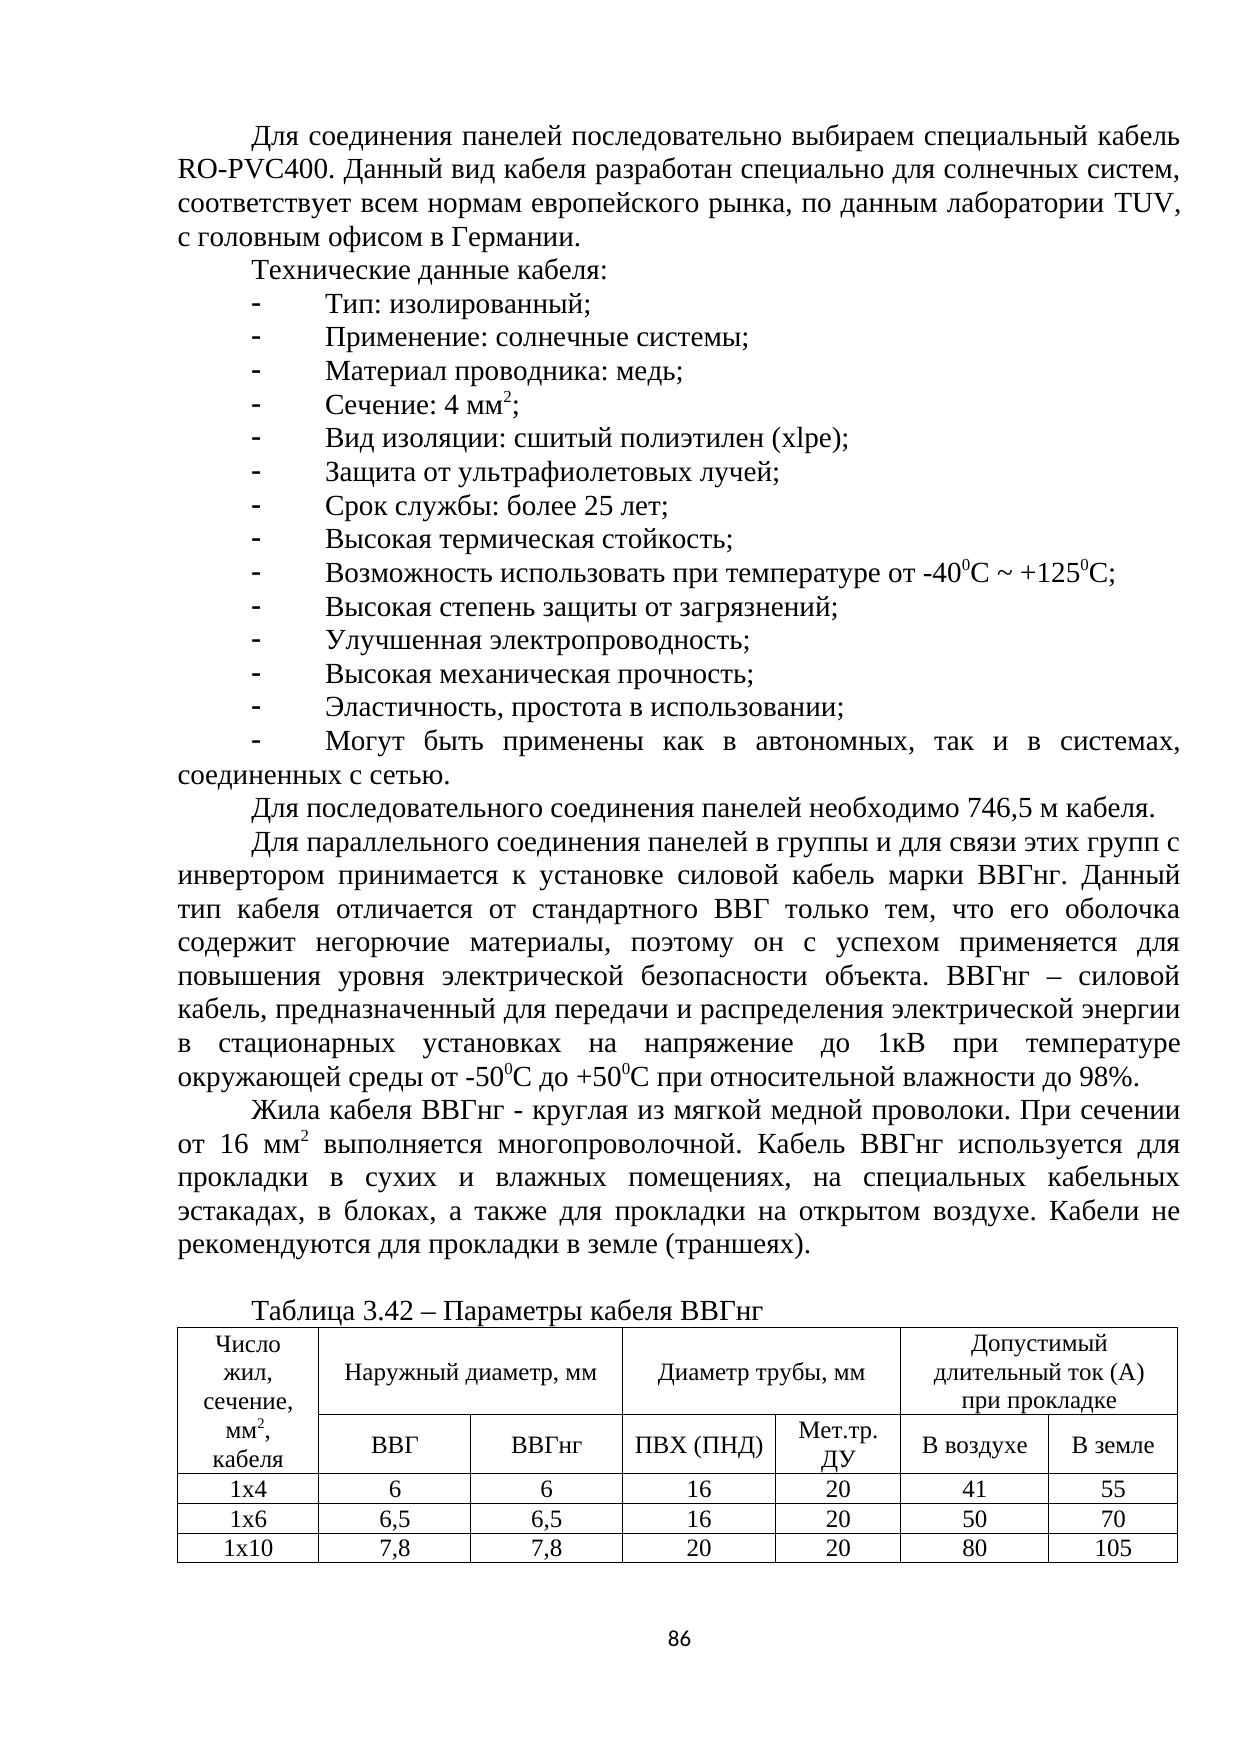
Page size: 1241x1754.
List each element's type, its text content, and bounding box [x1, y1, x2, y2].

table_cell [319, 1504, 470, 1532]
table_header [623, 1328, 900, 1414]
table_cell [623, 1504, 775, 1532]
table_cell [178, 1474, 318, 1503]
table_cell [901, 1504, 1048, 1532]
list Возможность использовать при температуре от -400С ~ +1250С; [177, 555, 1181, 589]
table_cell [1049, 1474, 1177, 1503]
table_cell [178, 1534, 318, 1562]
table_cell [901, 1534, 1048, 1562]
text Для последовательного соединения панелей необходимо 746,5 м кабеля. [177, 790, 1181, 824]
list Тип: изолированный; [177, 286, 1181, 319]
list Защита от ультрафиолетовых лучей; [177, 454, 1181, 488]
list Высокая термическая стойкость; [177, 521, 1181, 555]
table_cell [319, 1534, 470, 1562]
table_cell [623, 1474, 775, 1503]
text Для параллельного соединения панелей в группы и для связи этих групп с инвертором принимается к установке силовой кабель марки ВВГнг. Данный тип кабеля отличается от стандартного ВВГ только тем, что его оболочка содержит негорючие материалы, поэтому он с успехом применяется для повышения уровня электрической безопасности объекта. ВВГнг – силовой кабель, предназначенный для передачи и распределения электрической энергии в стационарных установках на напряжение до 1кВ при температуре окружающей среды от -500С до +500С при относительной влажности до 98%. [177, 824, 1181, 1092]
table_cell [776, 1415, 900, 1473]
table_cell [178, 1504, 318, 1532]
list Сечение: 4 мм2; [177, 387, 1181, 420]
list Применение: солнечные системы; [177, 319, 1181, 353]
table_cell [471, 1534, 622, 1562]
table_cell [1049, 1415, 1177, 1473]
list Высокая степень защиты от загрязнений; [177, 589, 1181, 622]
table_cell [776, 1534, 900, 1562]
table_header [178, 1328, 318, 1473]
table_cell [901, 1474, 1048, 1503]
list Эластичность, простота в использовании; [177, 689, 1181, 723]
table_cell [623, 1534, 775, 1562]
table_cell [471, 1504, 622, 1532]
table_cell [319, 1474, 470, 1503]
text Технические данные кабеля: [177, 252, 1181, 286]
list Срок службы: более 25 лет; [177, 488, 1181, 521]
list Материал проводника: медь; [177, 353, 1181, 387]
list Высокая механическая прочность; [177, 656, 1181, 689]
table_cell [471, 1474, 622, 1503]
list Улучшенная электропроводность; [177, 622, 1181, 656]
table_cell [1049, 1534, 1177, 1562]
text Жила кабеля ВВГнг - круглая из мягкой медной проволоки. При сечении от 16 мм2 выполняется многопроволочной. Кабель ВВГнг используется для прокладки в сухих и влажных помещениях, на специальных кабельных эстакадах, в блоках, а также для прокладки на открытом воздухе. Кабели не рекомендуются для прокладки в земле (траншеях). [177, 1092, 1181, 1260]
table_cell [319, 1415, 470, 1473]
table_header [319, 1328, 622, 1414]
text Для соединения панелей последовательно выбираем специальный кабель RO-PVC400. Данный вид кабеля разработан специально для солнечных систем, соответствует всем нормам европейского рынка, по данным лаборатории TUV, с головным офисом в Германии. [177, 118, 1181, 252]
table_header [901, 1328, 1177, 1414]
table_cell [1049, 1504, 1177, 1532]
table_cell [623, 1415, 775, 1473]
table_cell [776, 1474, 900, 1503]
text Таблица 3.42 – Параметры кабеля ВВГнг [177, 1293, 1181, 1327]
list Вид изоляции: сшитый полиэтилен (xlpe); [177, 420, 1181, 454]
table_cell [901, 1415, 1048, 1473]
list Могут быть применены как в автономных, так и в системах, соединенных с сетью. [177, 723, 1181, 790]
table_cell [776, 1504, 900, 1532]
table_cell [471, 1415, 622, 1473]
